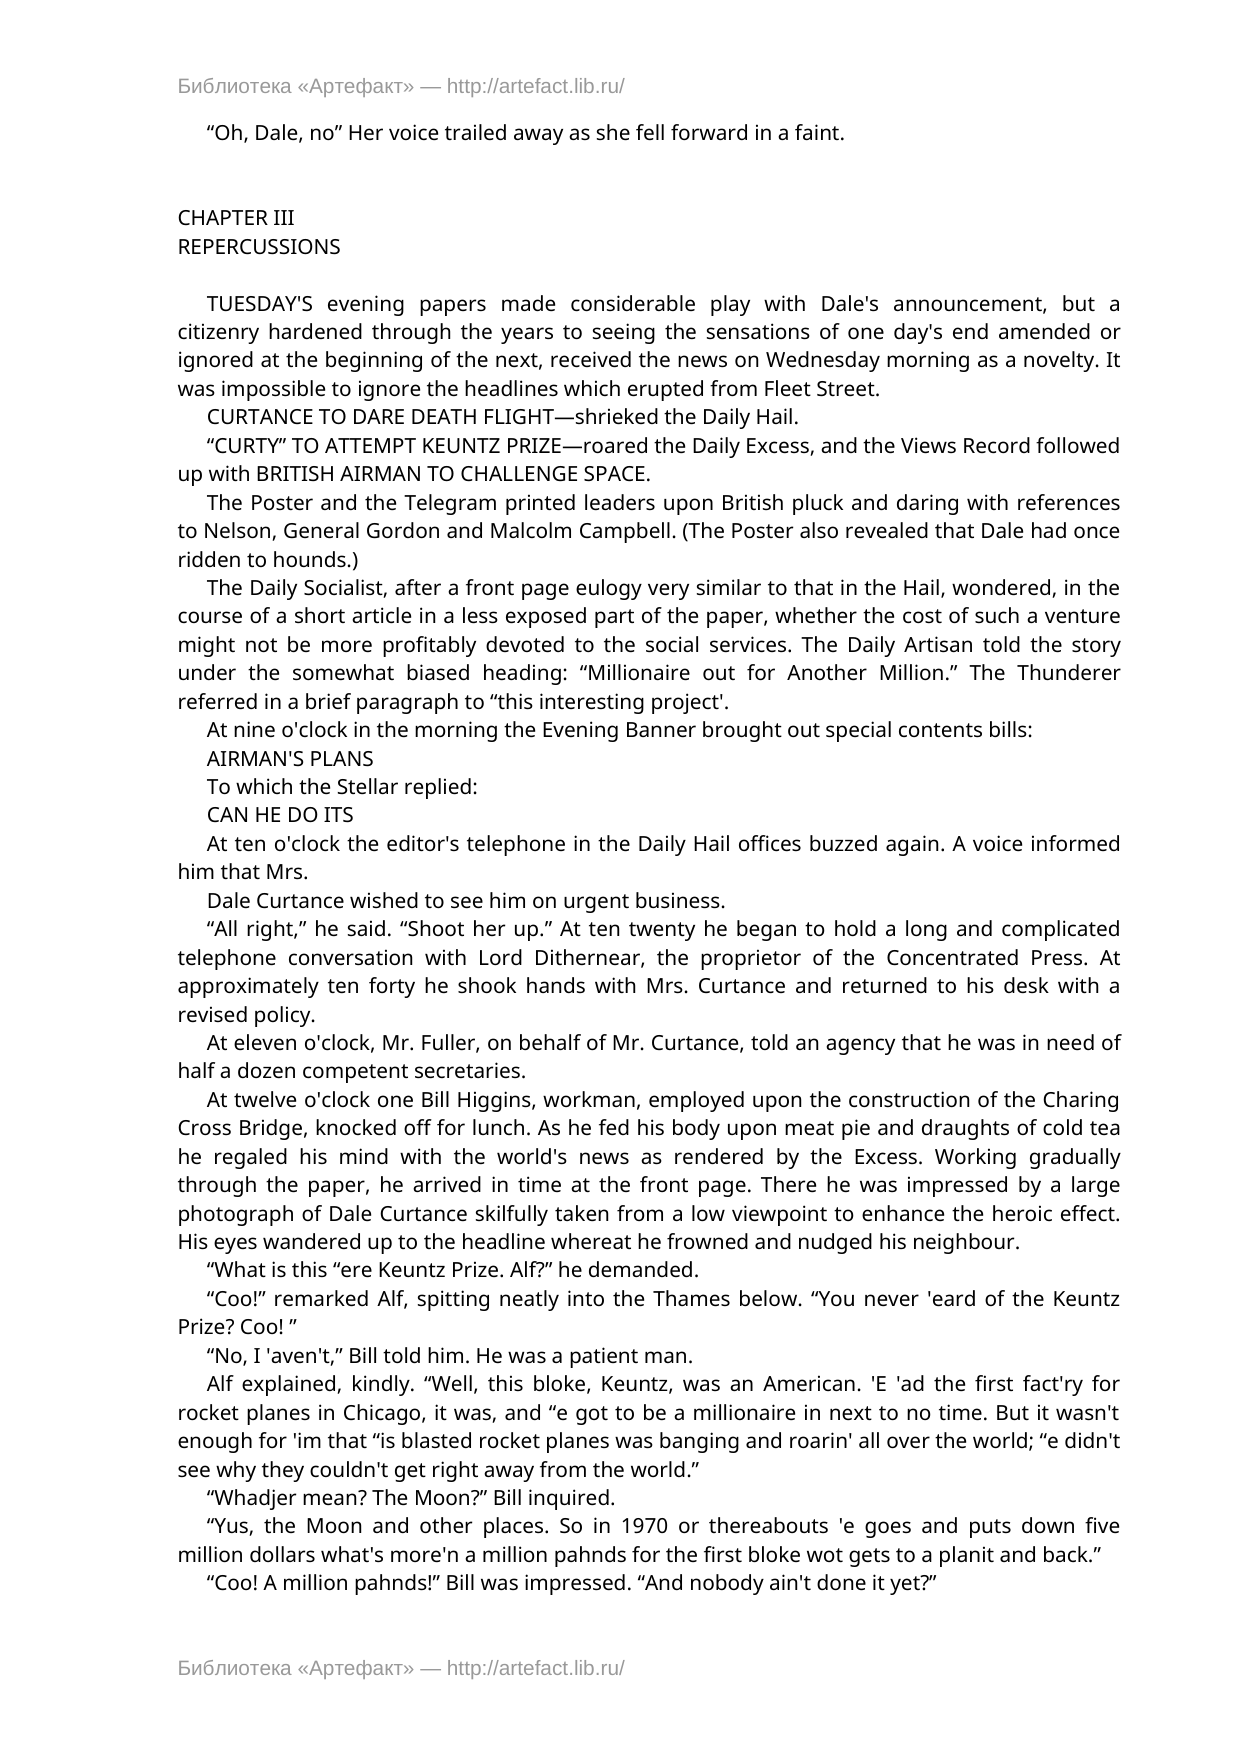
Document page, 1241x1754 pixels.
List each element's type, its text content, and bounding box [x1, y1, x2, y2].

text “Whadjer mean? The Moon?” Bill inquired. [177, 1483, 1122, 1512]
text “Oh, Dale, no” Her voice trailed away as she fell forward in a faint. [177, 118, 1122, 147]
text To which the Stellar replied: [177, 772, 1122, 801]
text Alf explained, kindly. “Well, this bloke, Keuntz, was an American. 'E 'ad the first fact'ry for rocket planes in Chicago, it was, and “e got to be a millionaire in next to no time. But it wasn't enough for 'im that “is blasted rocket planes was banging and roarin' all over the world; “e didn't see why they couldn't get right away from the world.” [177, 1369, 1122, 1483]
text “Coo! A million pahnds!” Bill was impressed. “And nobody ain't done it yet?” [177, 1568, 1122, 1597]
text “No, I 'aven't,” Bill told him. He was a patient man. [177, 1341, 1122, 1369]
text At eleven o'clock, Mr. Fuller, on behalf of Mr. Curtance, told an agency that he was in need of half a dozen competent secretaries. [177, 1028, 1122, 1085]
text At nine o'clock in the morning the Evening Banner brought out special contents bills: [177, 715, 1122, 744]
text The Daily Socialist, after a front page eulogy very similar to that in the Hail, wondered, in the course of a short article in a less exposed part of the paper, whether the cost of such a venture might not be more profitably devoted to the social services. The Daily Artisan told the story under the somewhat biased heading: “Millionaire out for Another Million.” The Thunderer referred in a brief paragraph to “this interesting project'. [177, 573, 1122, 715]
text AIRMAN'S PLANS [177, 744, 1122, 772]
text REPERCUSSIONS [177, 232, 1122, 260]
text “CURTY” TO ATTEMPT KEUNTZ PRIZE—roared the Daily Excess, and the Views Record followed up with BRITISH AIRMAN TO CHALLENGE SPACE. [177, 431, 1122, 488]
text CHAPTER III [177, 203, 1122, 232]
text Dale Curtance wished to see him on urgent business. [177, 886, 1122, 914]
text CURTANCE TO DARE DEATH FLIGHT—shrieked the Daily Hail. [177, 402, 1122, 431]
text The Poster and the Telegram printed leaders upon British pluck and daring with references to Nelson, General Gordon and Malcolm Campbell. (The Poster also revealed that Dale had once ridden to hounds.) [177, 488, 1122, 573]
text TUESDAY'S evening papers made considerable play with Dale's announcement, but a citizenry hardened through the years to seeing the sensations of one day's end amended or ignored at the beginning of the next, received the news on Wednesday morning as a novelty. It was impossible to ignore the headlines which erupted from Fleet Street. [177, 289, 1122, 402]
text At twelve o'clock one Bill Higgins, workman, employed upon the construction of the Charing Cross Bridge, knocked off for lunch. As he fed his body upon meat pie and draughts of cold tea he regaled his mind with the world's news as rendered by the Excess. Working gradually through the paper, he arrived in time at the front page. There he was impressed by a large photograph of Dale Curtance skilfully taken from a low viewpoint to enhance the heroic effect. His eyes wandered up to the headline whereat he frowned and nudged his neighbour. [177, 1085, 1122, 1256]
text CAN HE DO ITS [177, 801, 1122, 829]
text “Coo!” remarked Alf, spitting neatly into the Thames below. “You never 'eard of the Keuntz Prize? Coo! ” [177, 1284, 1122, 1341]
text “Yus, the Moon and other places. So in 1970 or thereabouts 'e goes and puts down five million dollars what's more'n a million pahnds for the first bloke wot gets to a planit and back.” [177, 1512, 1122, 1568]
text “All right,” he said. “Shoot her up.” At ten twenty he began to hold a long and complicated telephone conversation with Lord Dithernear, the proprietor of the Concentrated Press. At approximately ten forty he shook hands with Mrs. Curtance and returned to his desk with a revised policy. [177, 914, 1122, 1028]
text At ten o'clock the editor's telephone in the Daily Hail offices buzzed again. A voice informed him that Mrs. [177, 829, 1122, 886]
text “What is this “ere Keuntz Prize. Alf?” he demanded. [177, 1256, 1122, 1284]
